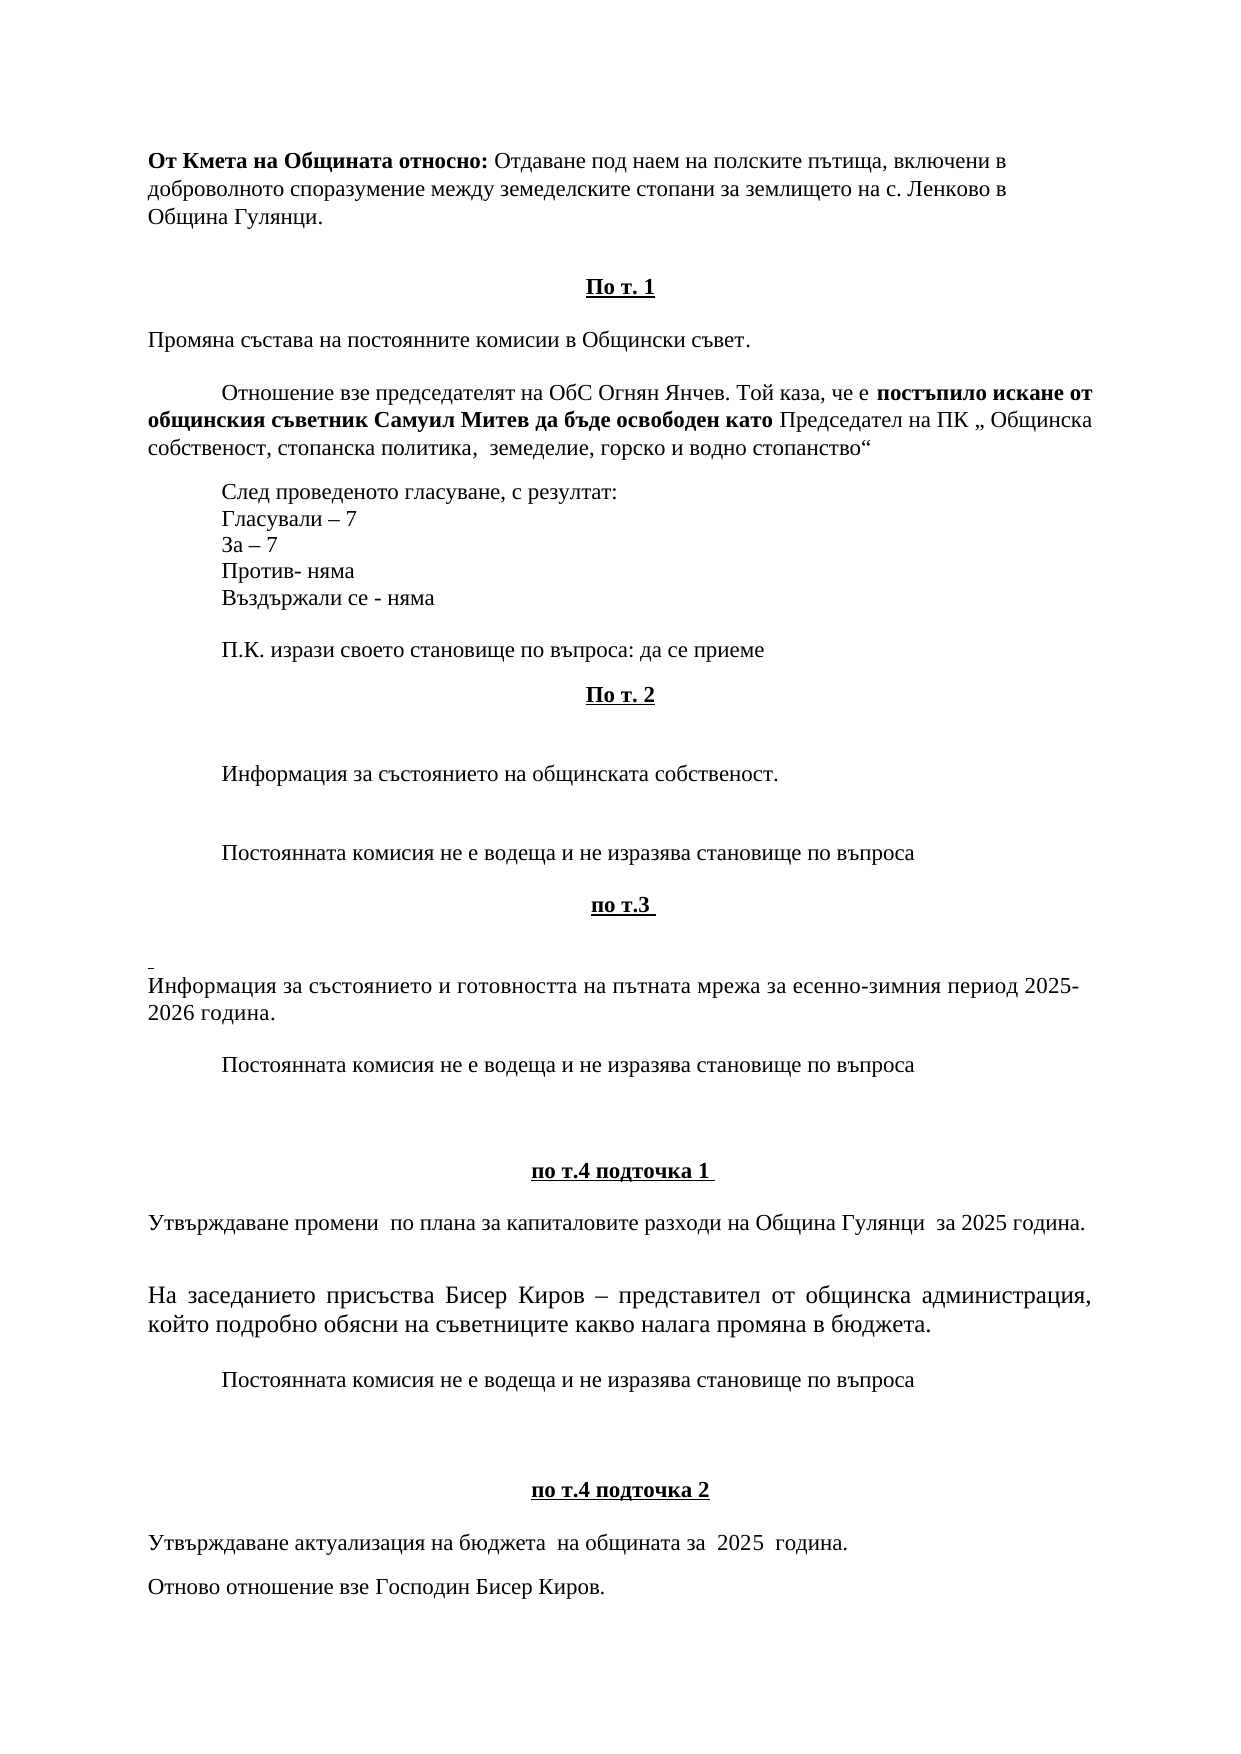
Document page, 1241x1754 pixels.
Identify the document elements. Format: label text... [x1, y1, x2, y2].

text по т.3 [148, 892, 1093, 918]
text Постоянната комисия не е водеща и не изразява становище по въпроса [148, 839, 1093, 865]
text От Кмета на Общината относно: Отдаване под наем на полските пътища, включени в доброволното споразумение между земеделските стопани за землището на с. Ленково в Община Гулянци. [148, 148, 1093, 229]
text Постоянната комисия не е водеща и не изразява становище по въпроса [148, 1051, 1093, 1078]
text Промяна състава на постоянните комисии в Общински съвет. [148, 326, 1093, 352]
text по т.4 подточка 1 [148, 1157, 1093, 1183]
text След проведеното гласуване, с резултат: [148, 478, 1093, 505]
text Въздържали се - няма [148, 584, 1093, 610]
text На заседанието присъства Бисер Киров – представител от общинска администрация, който подробно обясни на съветниците какво налага промяна в бюджета. [148, 1280, 1093, 1338]
text Гласували – 7 [148, 505, 1093, 531]
text Утвърждаване промени по плана за капиталовите разходи на Община Гулянци за 2025 година. [148, 1209, 1093, 1236]
text Против- няма [148, 557, 1093, 584]
text По т. 1 [148, 273, 1093, 300]
text Отношение взе председателят на ОбС Огнян Янчев. Той каза, че е постъпило искане от общинския съветник Самуил Митев да бъде освободен като Председател на ПК „ Общинска собственост, стопанска политика, земеделие, горско и водно стопанство“ [148, 379, 1093, 460]
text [148, 1366, 1093, 1393]
text Утвърждаване актуализация на бюджета на общината за 2025 година. [148, 1528, 1093, 1555]
text За – 7 [148, 531, 1093, 557]
text Информация за състоянието на общинската собственост. [148, 760, 1093, 786]
text по т.4 подточка 2 [148, 1476, 1093, 1502]
text П.К. изрази своето становище по въпроса: да се приеме [148, 636, 1093, 663]
text По т. 2 [148, 681, 1093, 707]
text Отново отношение взе Господин Бисер Киров. [148, 1573, 1093, 1599]
text Информация за състоянието и готовността на пътната мрежа за есенно-зимния период 2025-2026 година. [148, 972, 1093, 1025]
